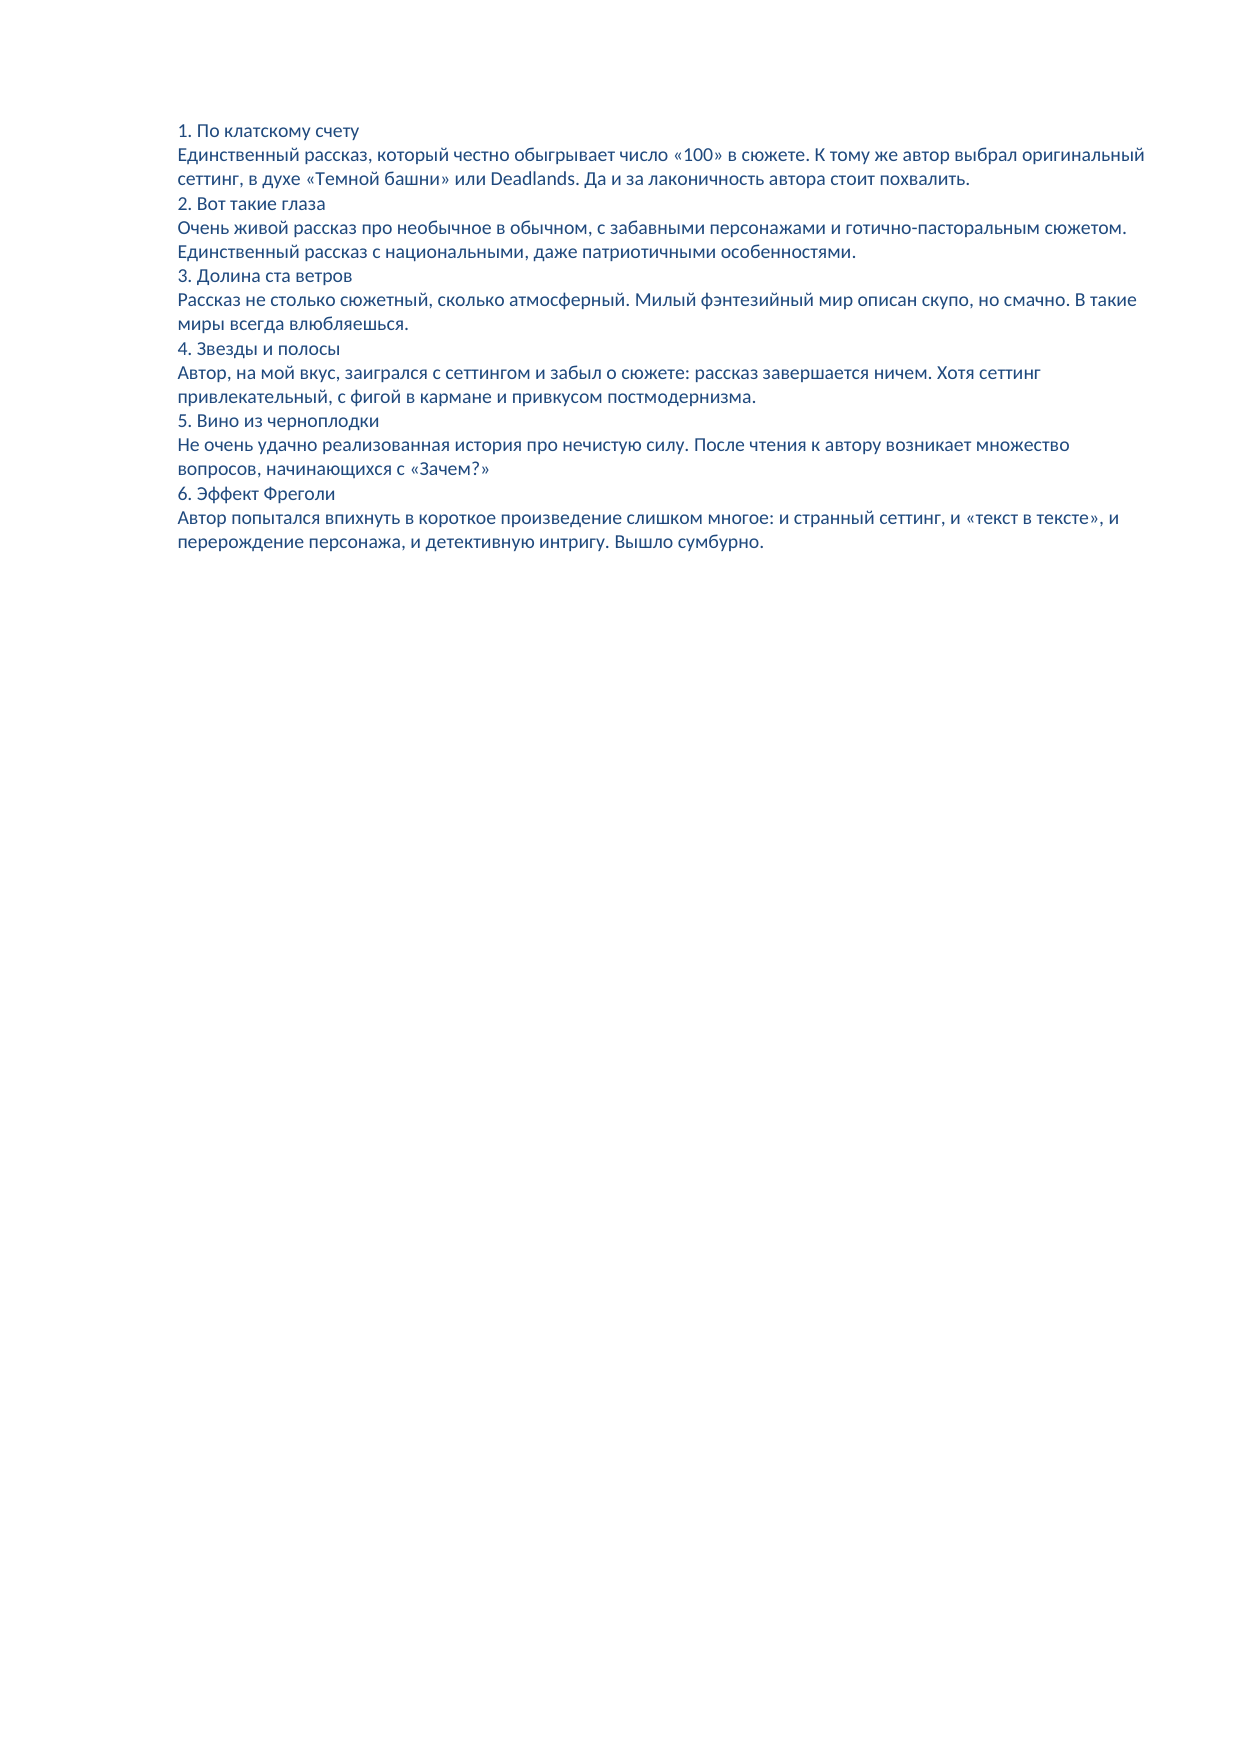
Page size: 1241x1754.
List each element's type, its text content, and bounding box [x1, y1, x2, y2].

text 4. Звезды и полосы [177, 336, 1152, 360]
text Не очень удачно реализованная история про нечистую силу. После чтения к автору возникает множество вопросов, начинающихся с «Зачем?» [177, 432, 1152, 481]
text 1. По клатскому счету [177, 118, 1152, 142]
text Очень живой рассказ про необычное в обычном, с забавными персонажами и готично-пасторальным сюжетом. Единственный рассказ с национальными, даже патриотичными особенностями. [177, 215, 1152, 263]
text 5. Вино из черноплодки [177, 408, 1152, 432]
text Единственный рассказ, который честно обыгрывает число «100» в сюжете. К тому же автор выбрал оригинальный сеттинг, в духе «Темной башни» или Deadlands. Да и за лаконичность автора стоит похвалить. [177, 142, 1152, 191]
text 3. Долина ста ветров [177, 263, 1152, 287]
text 2. Вот такие глаза [177, 191, 1152, 215]
text Автор попытался впихнуть в короткое произведение слишком многое: и странный сеттинг, и «текст в тексте», и перерождение персонажа, и детективную интригу. Вышло сумбурно. [177, 505, 1152, 553]
text Рассказ не столько сюжетный, сколько атмосферный. Милый фэнтезийный мир описан скупо, но смачно. В такие миры всегда влюбляешься. [177, 287, 1152, 336]
text 6. Эффект Фреголи [177, 481, 1152, 505]
text Автор, на мой вкус, заигрался с сеттингом и забыл о сюжете: рассказ завершается ничем. Хотя сеттинг привлекательный, с фигой в кармане и привкусом постмодернизма. [177, 360, 1152, 408]
